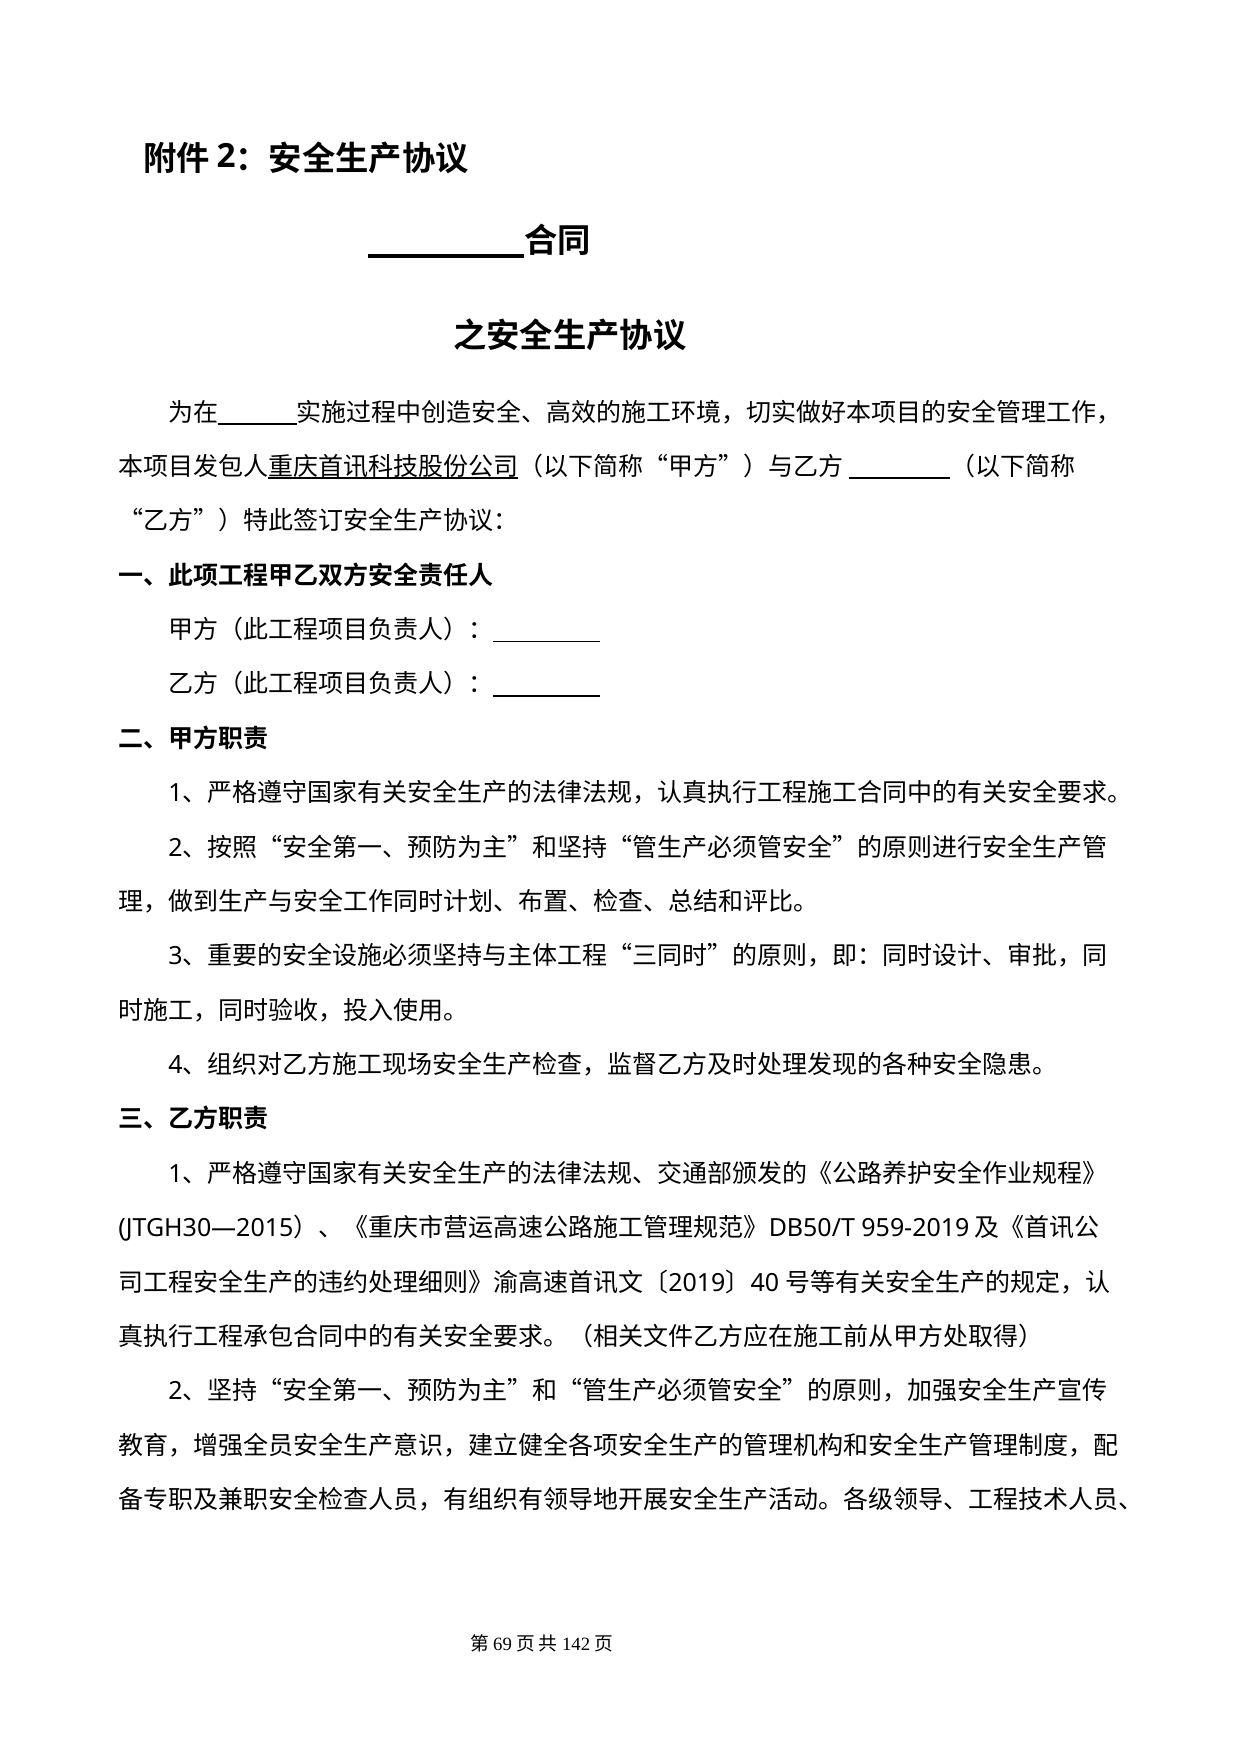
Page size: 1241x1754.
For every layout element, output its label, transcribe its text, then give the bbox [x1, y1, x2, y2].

text 甲方（此工程项目负责人）： [118, 609, 1122, 646]
text 1、严格遵守国家有关安全生产的法律法规，认真执行工程施工合同中的有关安全要求。 [118, 773, 1122, 809]
text 附件2：安全生产协议 [143, 132, 1122, 203]
text 三、乙方职责 [118, 1099, 1122, 1135]
text 乙方（此工程项目负责人）： [118, 664, 1122, 700]
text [118, 1371, 1122, 1516]
text 一、此项工程甲乙双方安全责任人 [118, 555, 1122, 591]
text 1、严格遵守国家有关安全生产的法律法规、交通部颁发的《公路养护安全作业规程》(JTGH30—2015）、《重庆市营运高速公路施工管理规范》DB50/T 959-2019及《首讯公司工程安全生产的违约处理细则》渝高速首讯文〔2019〕40 号等有关安全生产的规定，认真执行工程承包合同中的有关安全要求。（相关文件乙方应在施工前从甲方处取得） [118, 1153, 1122, 1353]
text 2、按照“安全第一、预防为主”和坚持“管生产必须管安全”的原则进行安全生产管理，做到生产与安全工作同时计划、布置、检查、总结和评比。 [118, 827, 1122, 918]
text 4、组织对乙方施工现场安全生产检查，监督乙方及时处理发现的各种安全隐患。 [118, 1044, 1122, 1081]
text 二、甲方职责 [118, 718, 1122, 754]
text 合同 [118, 203, 1122, 273]
text 3、重要的安全设施必须坚持与主体工程“三同时”的原则，即：同时设计、审批，同时施工，同时验收，投入使用。 [118, 936, 1122, 1026]
text 之安全生产协议 [118, 297, 1122, 368]
text 为在 实施过程中创造安全、高效的施工环境，切实做好本项目的安全管理工作，本项目发包人重庆首讯科技股份公司（以下简称“甲方”）与乙方 （以下简称“乙方”）特此签订安全生产协议： [118, 392, 1122, 537]
